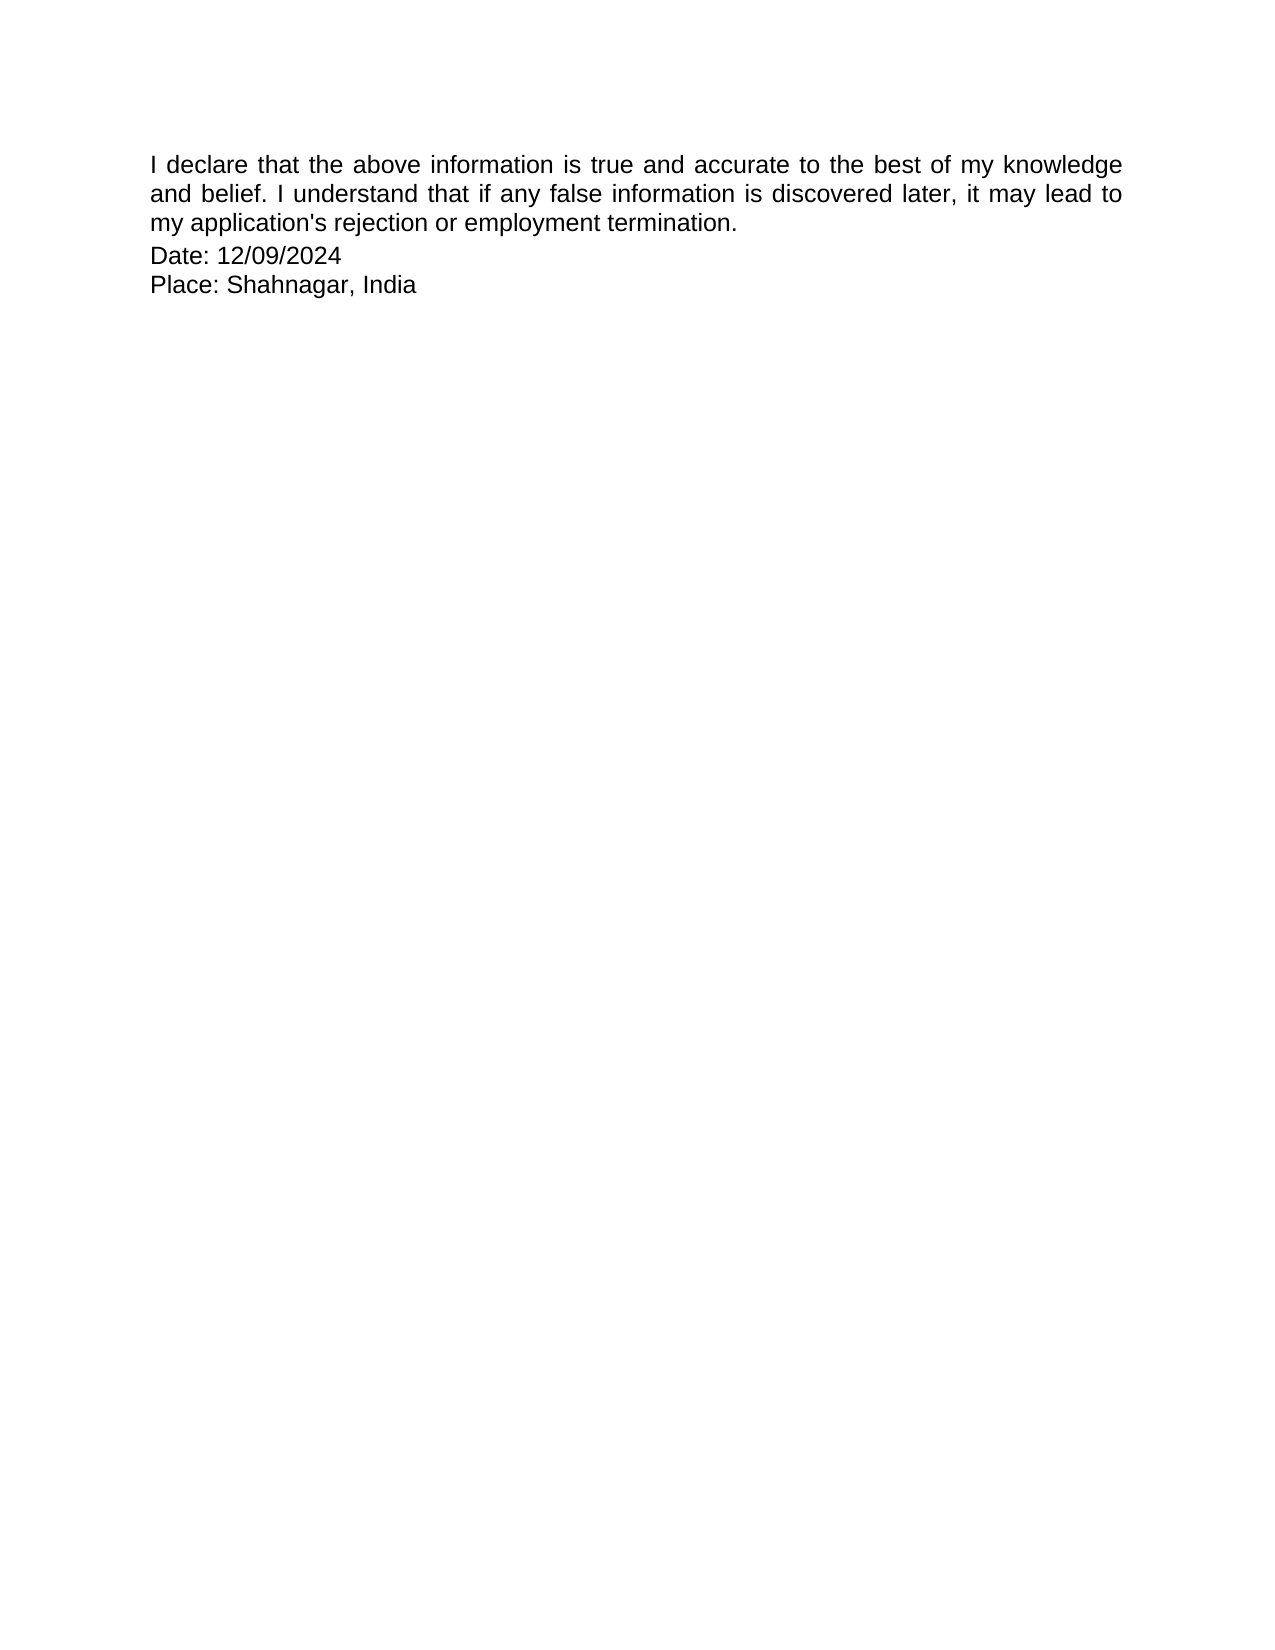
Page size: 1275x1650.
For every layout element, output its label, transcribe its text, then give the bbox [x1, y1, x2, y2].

text Date: 12/09/2024 Place: Shahnagar, India [150, 241, 1125, 328]
text I declare that the above information is true and accurate to the best of my knowledge and belief. I understand that if any false information is discovered later, it may lead to my application's rejection or employment termination. [150, 150, 1125, 236]
